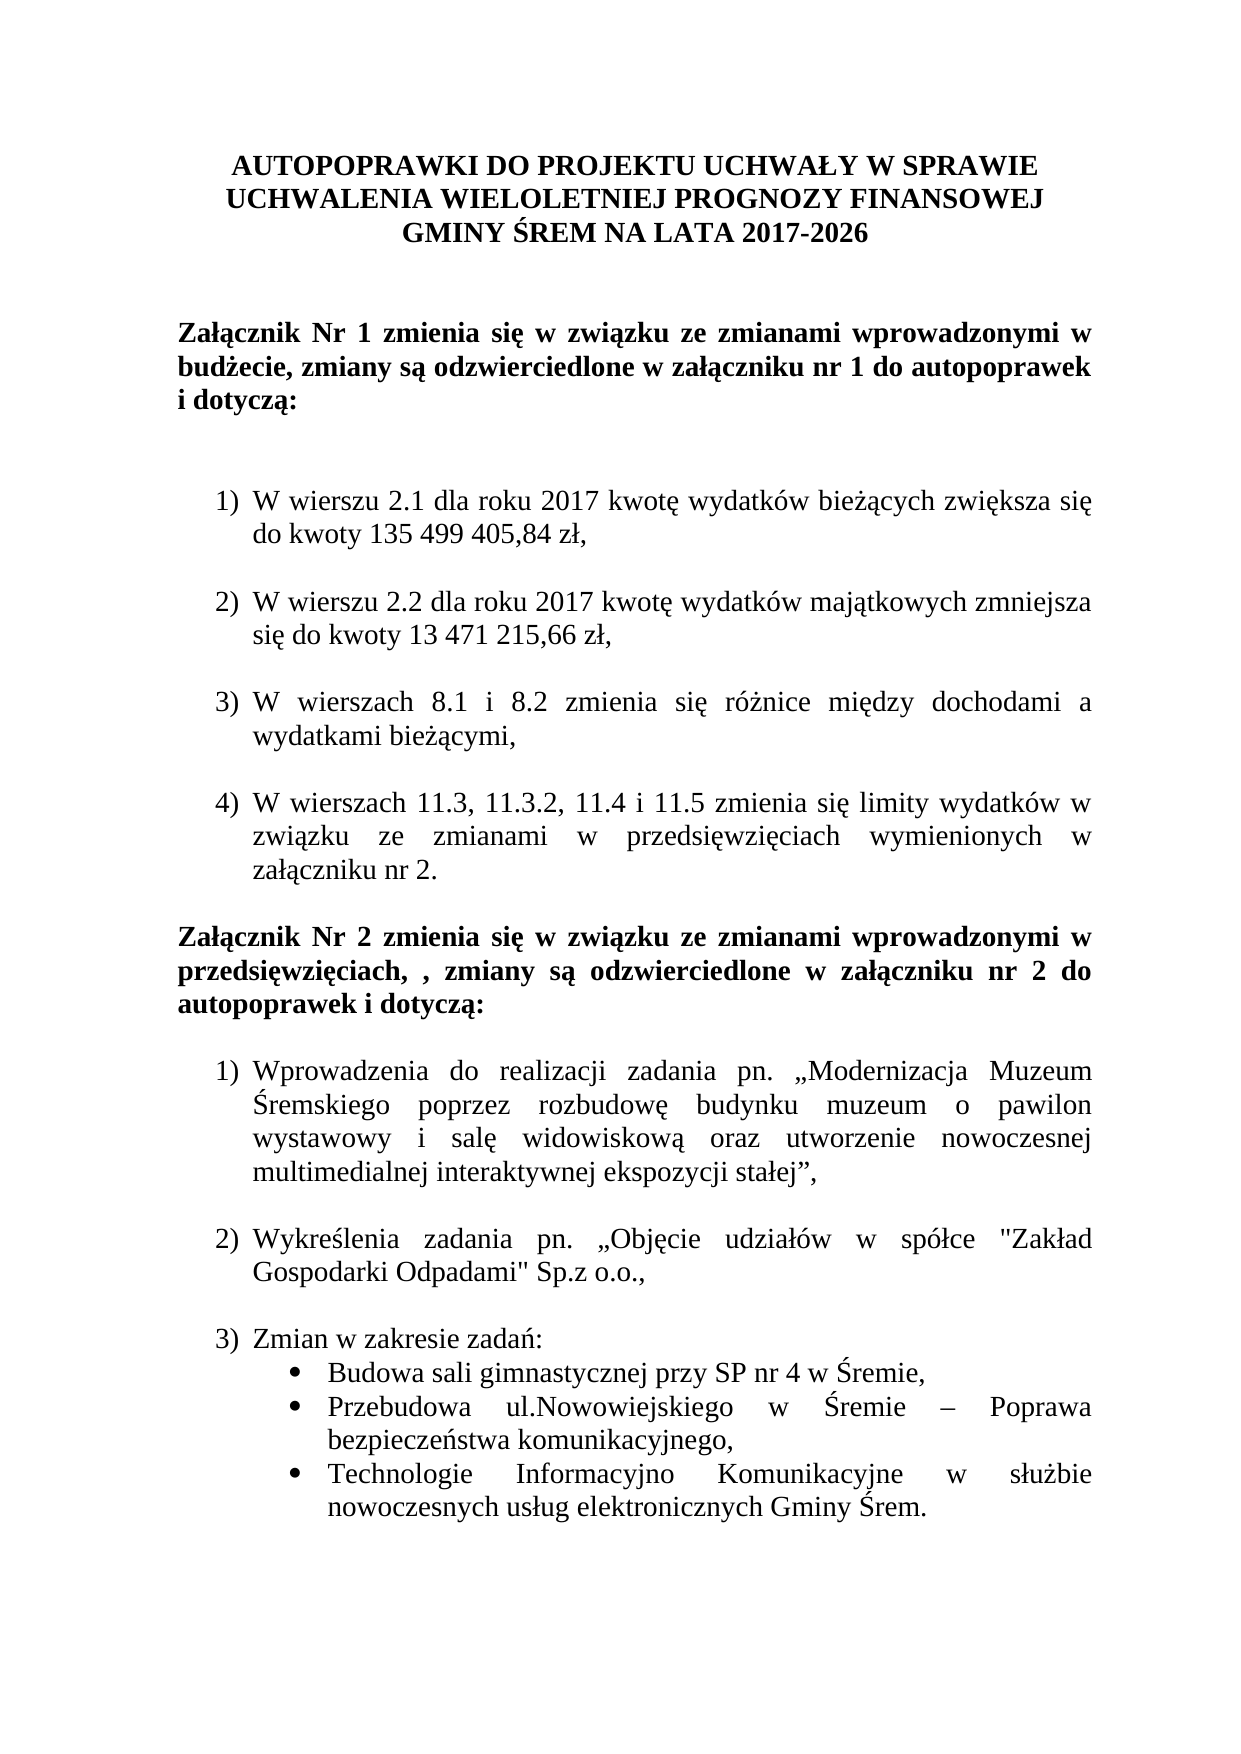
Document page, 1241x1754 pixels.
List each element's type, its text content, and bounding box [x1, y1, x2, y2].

list W wierszu 2.1 dla roku 2017 kwotę wydatków bieżących zwiększa się do kwoty 135 499 405,84 zł, [215, 483, 1093, 550]
list Wykreślenia zadania pn. „Objęcie udziałów w spółce "Zakład Gospodarki Odpadami" Sp.z o.o., [215, 1221, 1093, 1288]
text Załącznik Nr 2 zmienia się w związku ze zmianami wprowadzonymi w przedsięwzięciach, , zmiany są odzwierciedlone w załączniku nr 2 do autopoprawek i dotyczą: [177, 919, 1093, 1020]
list Technologie Informacyjno Komunikacyjne w służbie nowoczesnych usług elektronicznych Gminy Śrem. [290, 1456, 1093, 1523]
text Załącznik Nr 1 zmienia się w związku ze zmianami wprowadzonymi w budżecie, zmiany są odzwierciedlone w załączniku nr 1 do autopoprawek i dotyczą: [177, 315, 1093, 416]
list Zmian w zakresie zadań: [215, 1322, 1093, 1355]
list Przebudowa ul.Nowowiejskiego w Śremie – Poprawa bezpieczeństwa komunikacyjnego, [290, 1389, 1093, 1456]
list Budowa sali gimnastycznej przy SP nr 4 w Śremie, [290, 1355, 1093, 1389]
list W wierszach 8.1 i 8.2 zmienia się różnice między dochodami a wydatkami bieżącymi, [215, 684, 1093, 751]
text AUTOPOPRAWKI DO PROJEKTU UCHWAŁY W SPRAWIE UCHWALENIA WIELOLETNIEJ PROGNOZY FINANSOWEJ GMINY ŚREM NA LATA 2017-2026 [177, 148, 1093, 248]
list W wierszu 2.2 dla roku 2017 kwotę wydatków majątkowych zmniejsza się do kwoty 13 471 215,66 zł, [215, 584, 1093, 651]
list W wierszach 11.3, 11.3.2, 11.4 i 11.5 zmienia się limity wydatków w związku ze zmianami w przedsięwzięciach wymienionych w załączniku nr 2. [215, 785, 1093, 886]
list Wprowadzenia do realizacji zadania pn. „Modernizacja Muzeum Śremskiego poprzez rozbudowę budynku muzeum o pawilon wystawowy i salę widowiskową oraz utworzenie nowoczesnej multimedialnej interaktywnej ekspozycji stałej”, [215, 1053, 1093, 1187]
